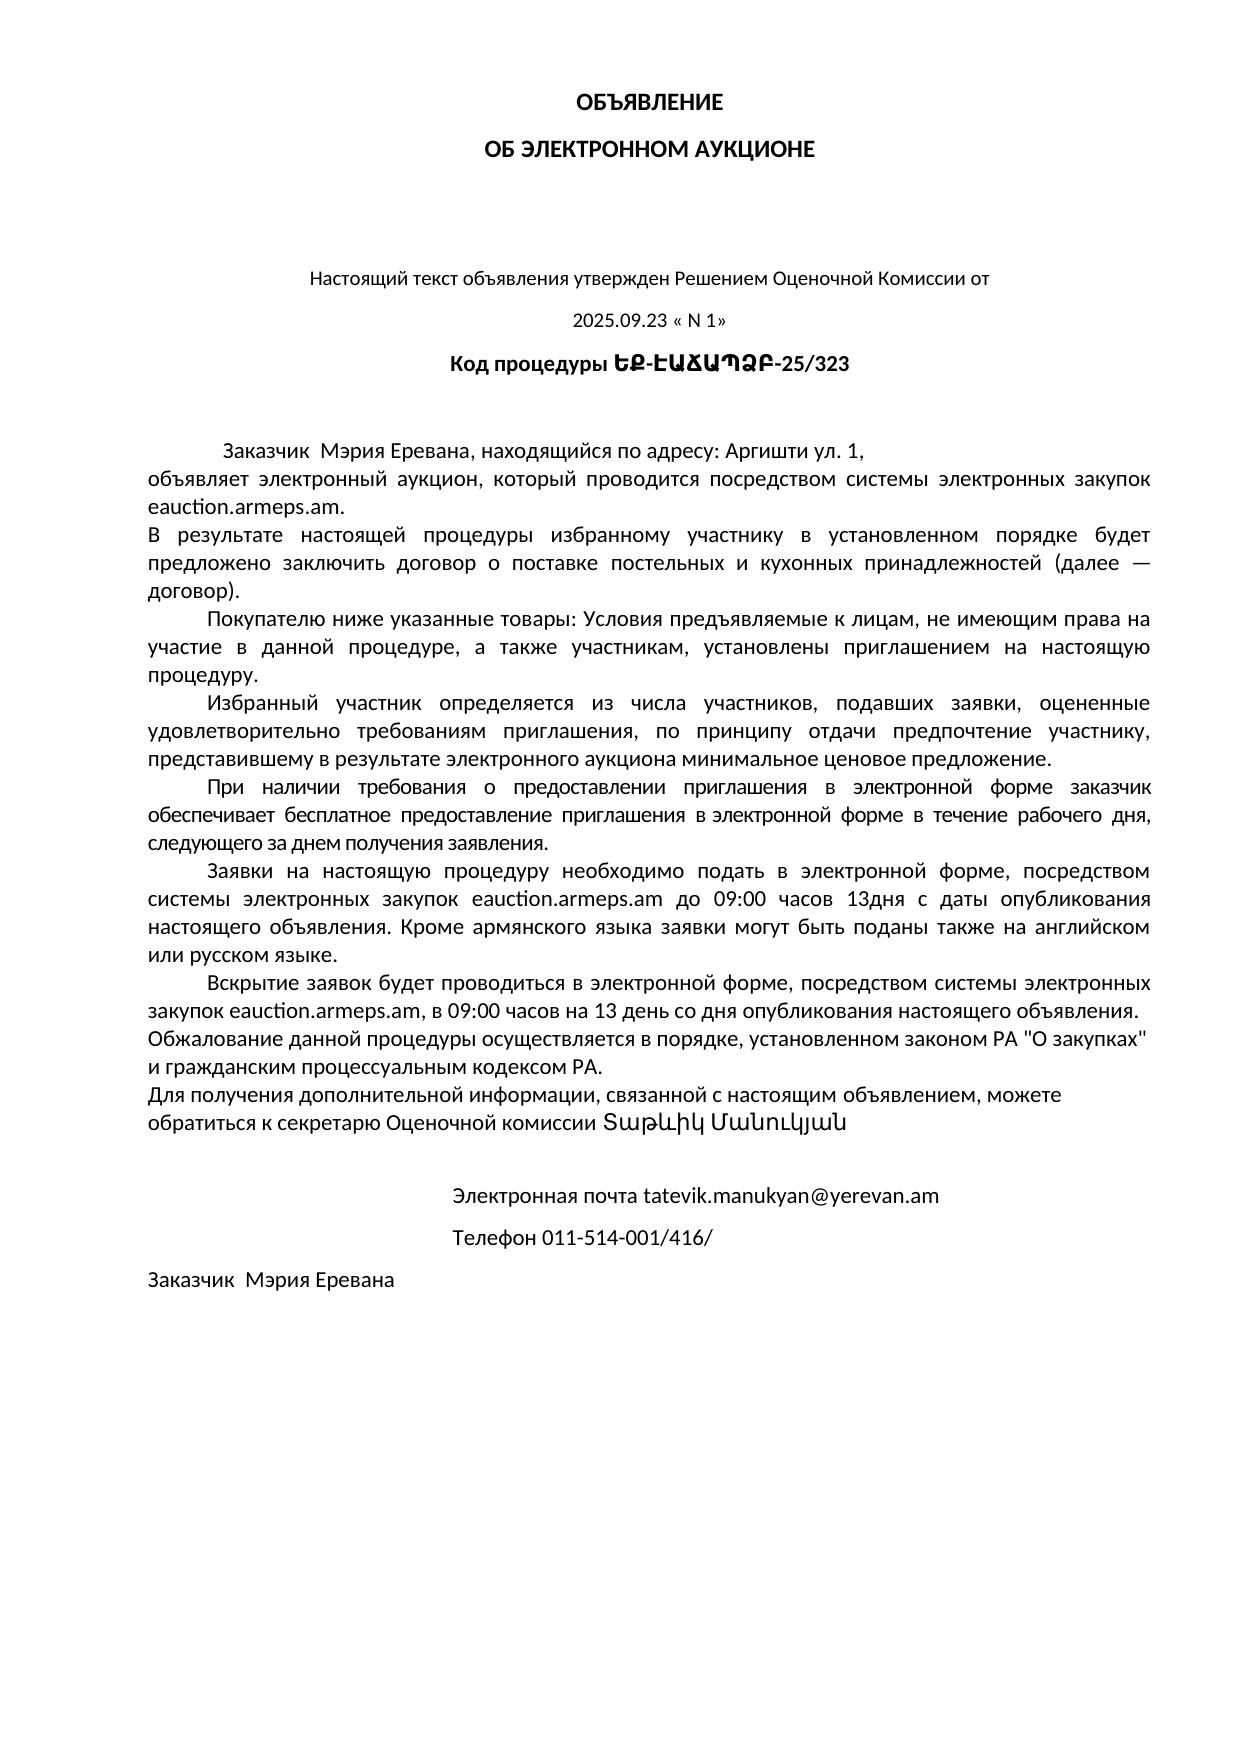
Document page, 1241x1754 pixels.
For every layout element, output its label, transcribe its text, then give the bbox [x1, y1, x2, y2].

text Обжалование данной процедуры осуществляется в порядке, установленном законом РА "О закупках" и гражданским процессуальным кодексом РА. [148, 1024, 1152, 1080]
text Телефон 011-514-001/416/ [148, 1223, 1152, 1251]
text Покупателю ниже указанные товары: Условия предъявляемые к лицам, не имеющим права на участие в данной процедуре, а также участникам, установлены приглашением на настоящую процедуру. [148, 604, 1152, 688]
text Код процедуры ԵՔ-ԷԱՃԱՊՁԲ-25/323 [148, 349, 1152, 377]
text ОБ ЭЛЕКТРОННОМ АУКЦИОНЕ [148, 134, 1152, 164]
text Вскрытие заявок будет проводиться в электронной форме, посредством системы электронных закупок eauction.armeps.am, в 09:00 часов на 13 день со дня опубликования настоящего объявления. [148, 968, 1152, 1024]
text Настоящий текст объявления утвержден Решением Оценочной Комиссии от [148, 265, 1152, 290]
text Для получения дополнительной информации, связанной с настоящим объявлением, можете обратиться к секретарю Оценочной комиссии Տաթևիկ Մանուկյան [148, 1080, 1152, 1136]
text Избранный участник определяется из числа участников, подавших заявки, оцененные удовлетворительно требованиям приглашения, по принципу отдачи предпочтение участнику, представившему в результате электронного аукциона минимальное ценовое предложение. [148, 688, 1152, 772]
text При наличии требования о предоставлении приглашения в электронной форме заказчик обеспечивает бесплатное предоставление приглашения в электронной форме в течение рабочего дня, следующего за днем получения заявления. [148, 772, 1152, 856]
text Электронная почта tatevik.manukyan@yerevan.am [148, 1181, 1152, 1209]
text В результате настоящей процедуры избранному участнику в установленном порядке будет предложено заключить договор о поставке постельных и кухонных принадлежностей (далее — договор). [148, 520, 1152, 604]
text 2025.09.23 « N 1» [148, 307, 1152, 332]
text Заказчик Мэрия Еревана [148, 1265, 1152, 1293]
text объявляет электронный аукцион, который проводится посредством системы электронных закупок eauction.armeps.am. [148, 464, 1152, 520]
text ОБЪЯВЛЕНИЕ [148, 86, 1152, 117]
text Заказчик Мэрия Еревана, находящийся по адресу: Аргишти ул. 1, [148, 436, 1152, 464]
text Заявки на настоящую процедуру необходимо подать в электронной форме, посредством системы электронных закупок eauction.armeps.am до 09:00 часов 13дня с даты опубликования настоящего объявления. Кроме армянского языка заявки могут быть поданы также на английском или русском языке. [148, 856, 1152, 968]
